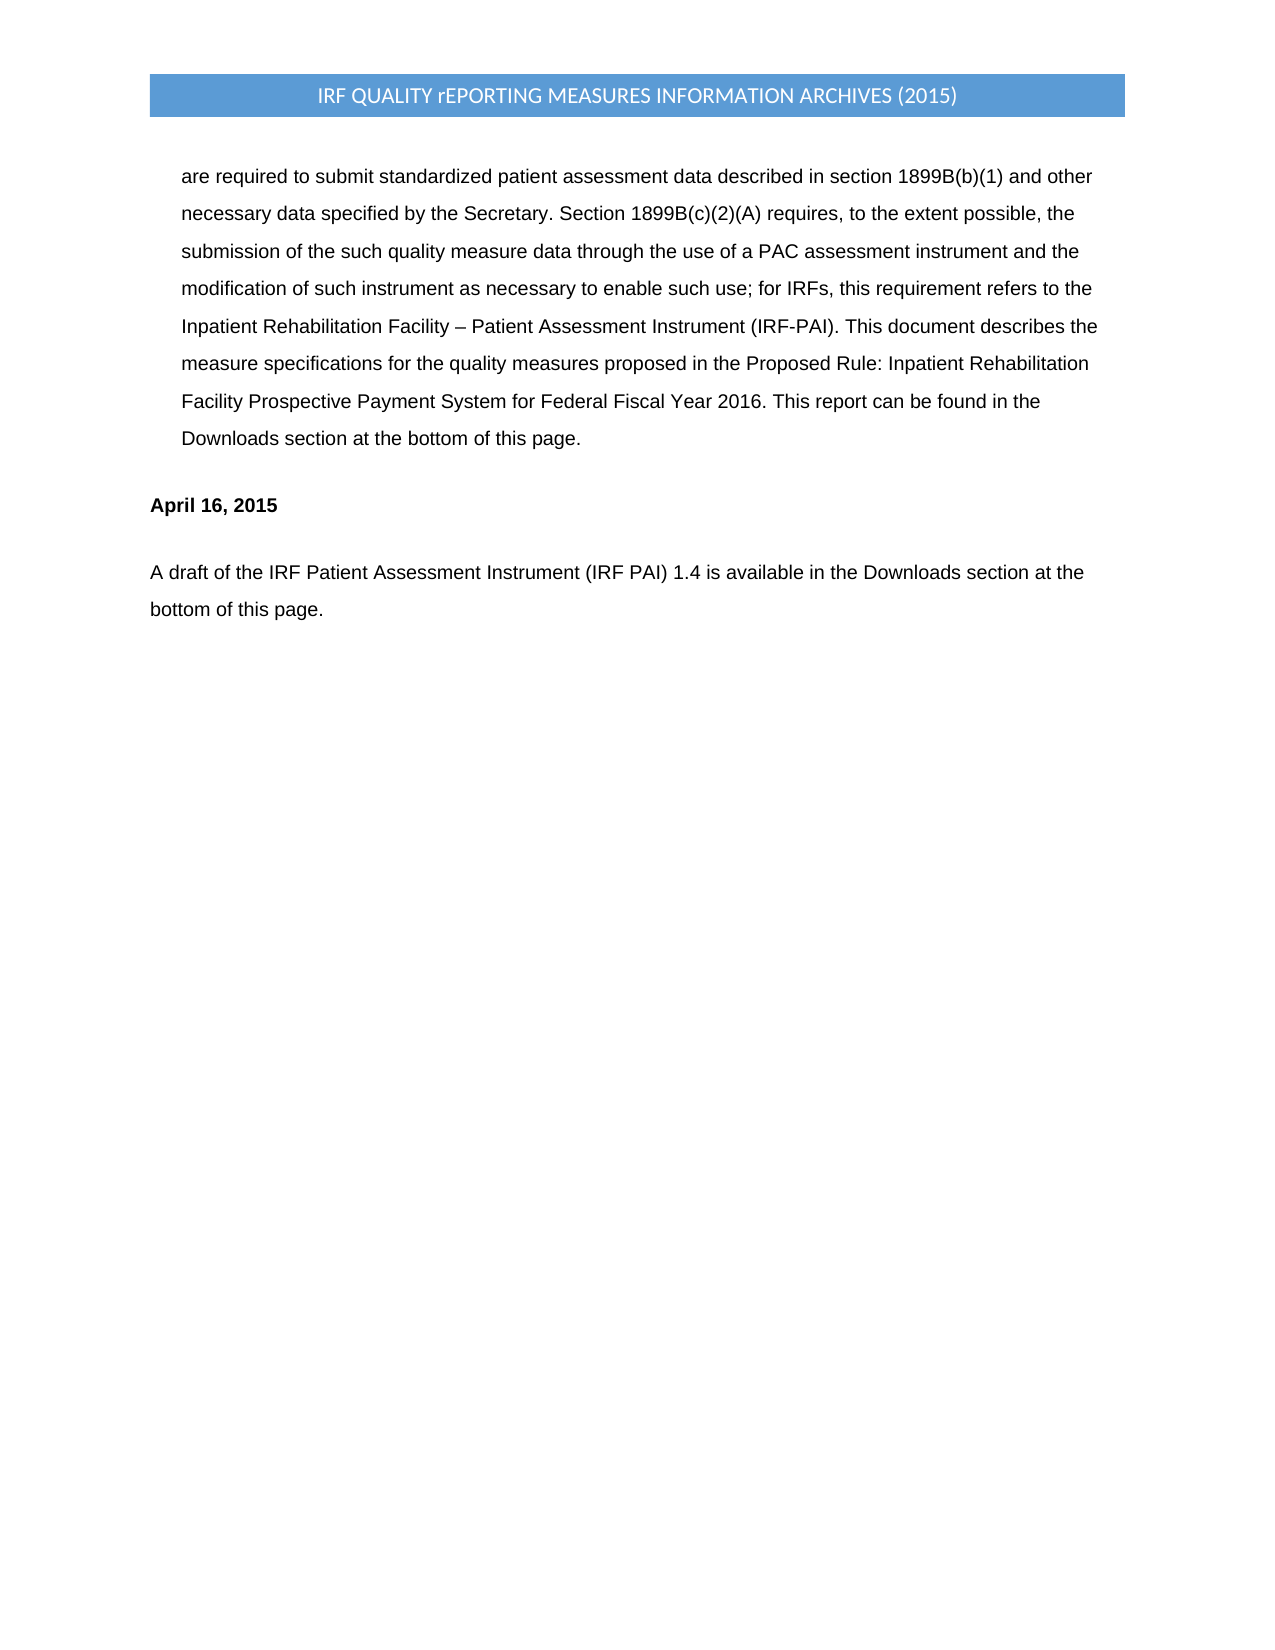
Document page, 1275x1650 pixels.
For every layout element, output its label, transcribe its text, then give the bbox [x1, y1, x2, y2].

text A draft of the IRF Patient Assessment Instrument (IRF PAI) 1.4 is available in the Downloads section at the bottom of this page. [150, 546, 1125, 621]
text April 16, 2015 [150, 479, 1125, 517]
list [144, 150, 1125, 450]
